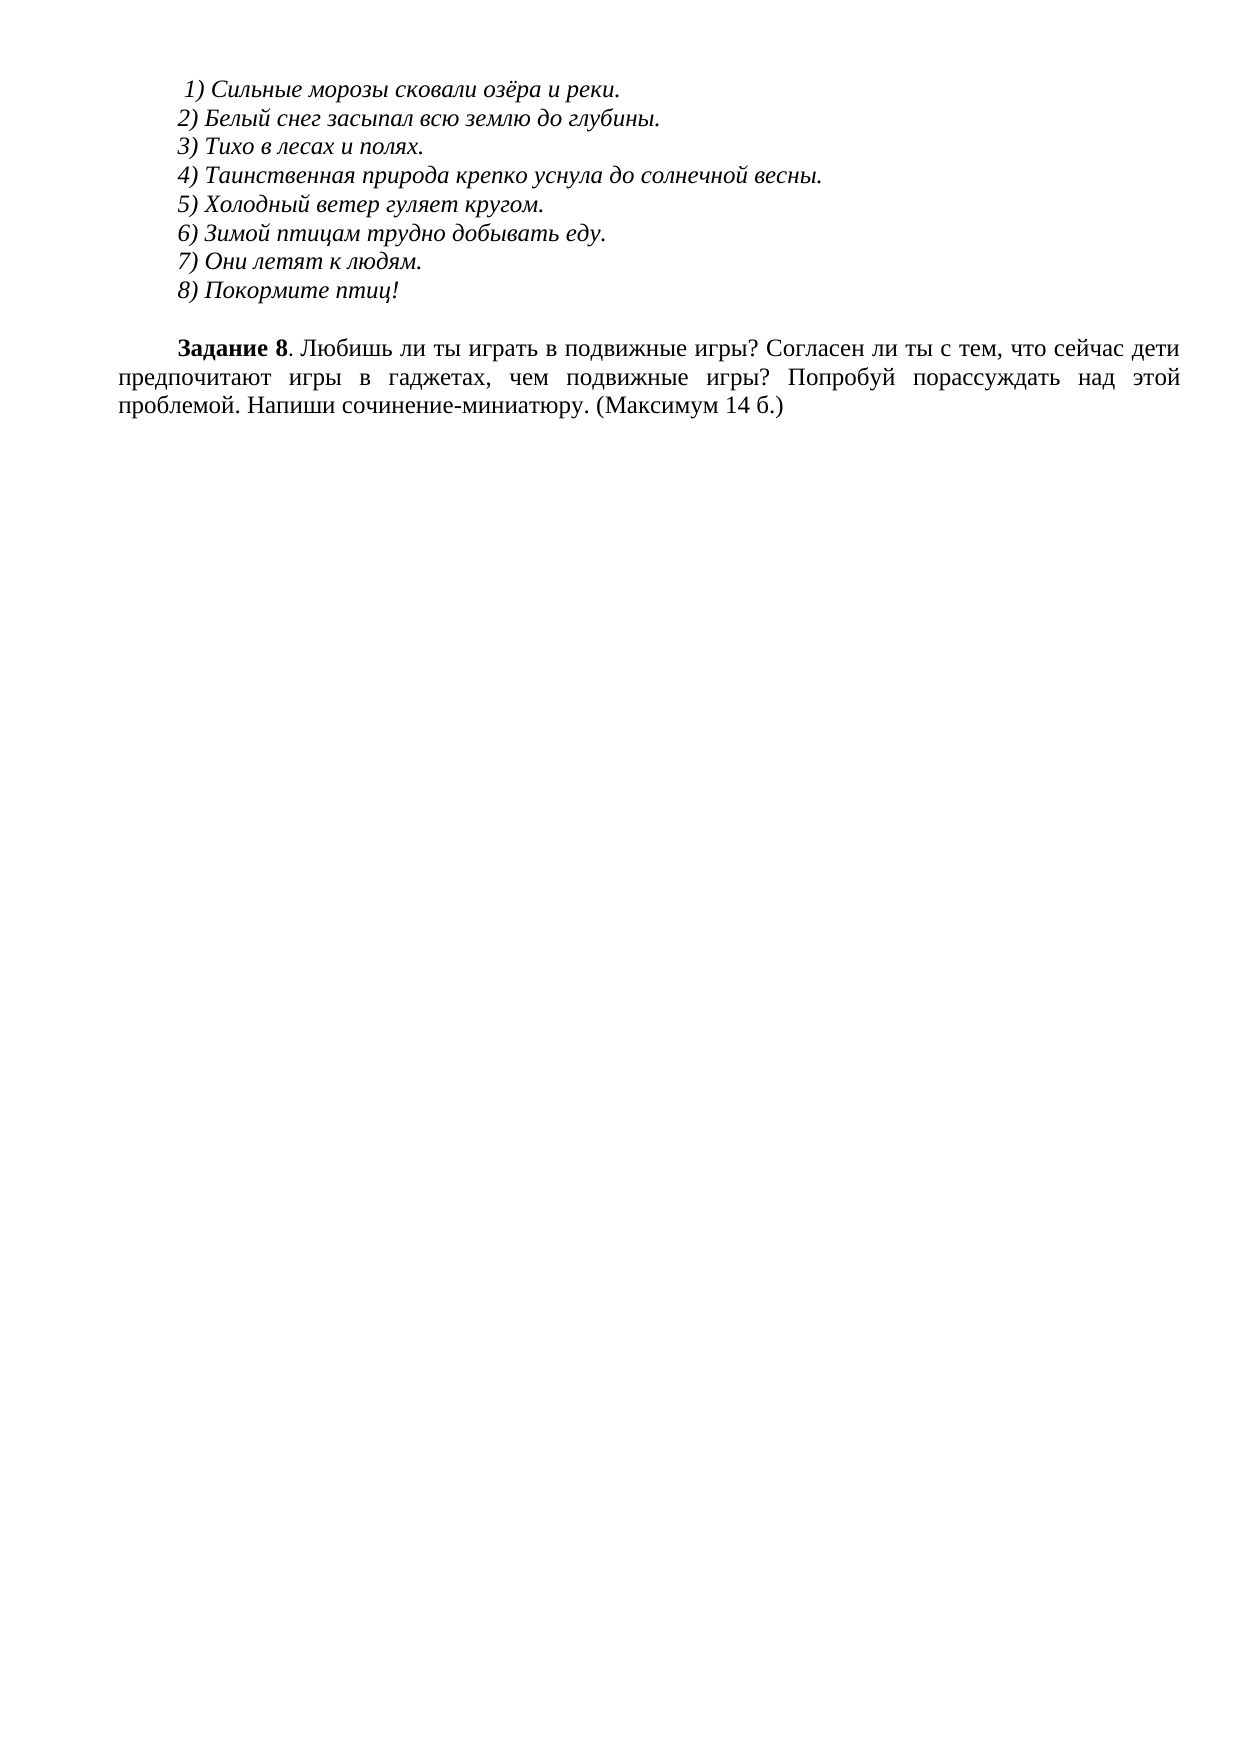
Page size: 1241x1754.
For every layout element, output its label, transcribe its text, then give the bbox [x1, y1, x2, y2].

text 1) Сильные морозы сковали озёра и реки. [118, 74, 1181, 103]
text Задание 8. Любишь ли ты играть в подвижные игры? Согласен ли ты с тем, что сейчас дети предпочитают игры в гаджетах, чем подвижные игры? Попробуй порассуждать над этой проблемой. Напиши сочинение-миниатюру. (Максимум 14 б.) [118, 333, 1181, 419]
text 2) Белый снег засыпал всю землю до глубины. [118, 103, 1181, 131]
text 4) Таинственная природа крепко уснула до солнечной весны. [118, 160, 1181, 189]
text 5) Холодный ветер гуляет кругом. [118, 189, 1181, 218]
text 6) Зимой птицам трудно добывать еду. [118, 218, 1181, 246]
text 3) Тихо в лесах и полях. [118, 131, 1181, 160]
text 8) Покормите птиц! [118, 275, 1181, 304]
text 7) Они летят к людям. [118, 246, 1181, 275]
